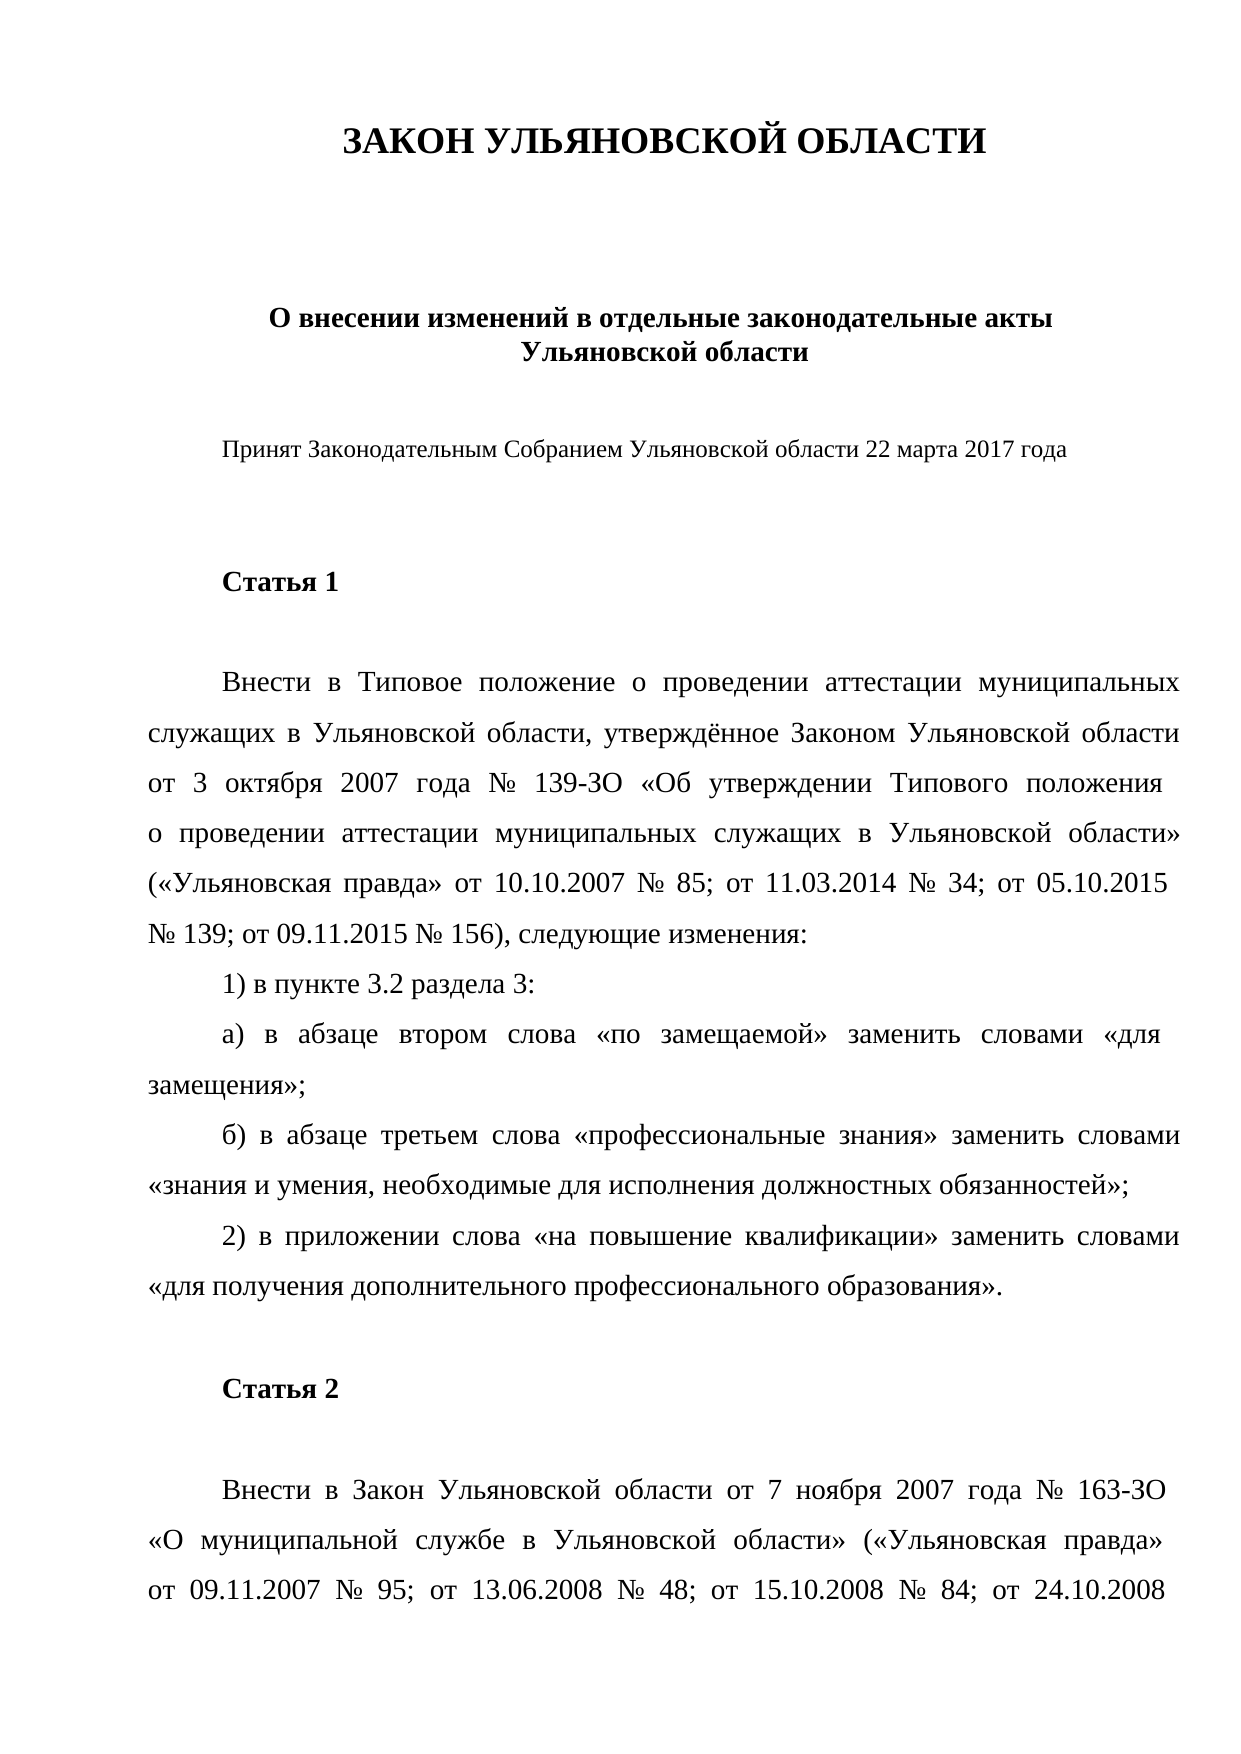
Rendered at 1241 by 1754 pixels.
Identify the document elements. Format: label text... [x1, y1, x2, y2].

text Внести в Типовое положение о проведении аттестации муниципальных служащих в Ульяновской области, утверждённое Законом Ульяновской области от 3 октября 2007 года № 139-ЗО «Об утверждении Типового положения о проведении аттестации муниципальных служащих в Ульяновской области» («Ульяновская правда» от 10.10.2007 № 85; от 11.03.2014 № 34; от 05.10.2015 № 139; от 09.11.2015 № 156), следующие изменения: [148, 664, 1181, 949]
text Статья 2 [148, 1371, 1181, 1405]
text 1) в пункте 3.2 раздела 3: [148, 966, 1181, 1000]
text б) в абзаце третьем слова «профессиональные знания» заменить словами «знания и умения, необходимые для исполнения должностных обязанностей»; [148, 1117, 1181, 1201]
title ЗАКОН УЛЬЯНОВСКОЙ ОБЛАСТИ [148, 118, 1181, 161]
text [148, 1472, 1181, 1606]
text 2) в приложении слова «на повышение квалификации» заменить словами «для получения дополнительного профессионального образования». [148, 1218, 1181, 1302]
text а) в абзаце втором слова «по замещаемой» заменить словами «для замещения»; [148, 1017, 1181, 1100]
text Статья 1 [148, 564, 1181, 597]
text Принят Законодательным Собранием Ульяновской области 22 марта 2017 года [148, 434, 1181, 463]
text О внесении изменений в отдельные законодательные акты Ульяновской области [148, 300, 1181, 367]
